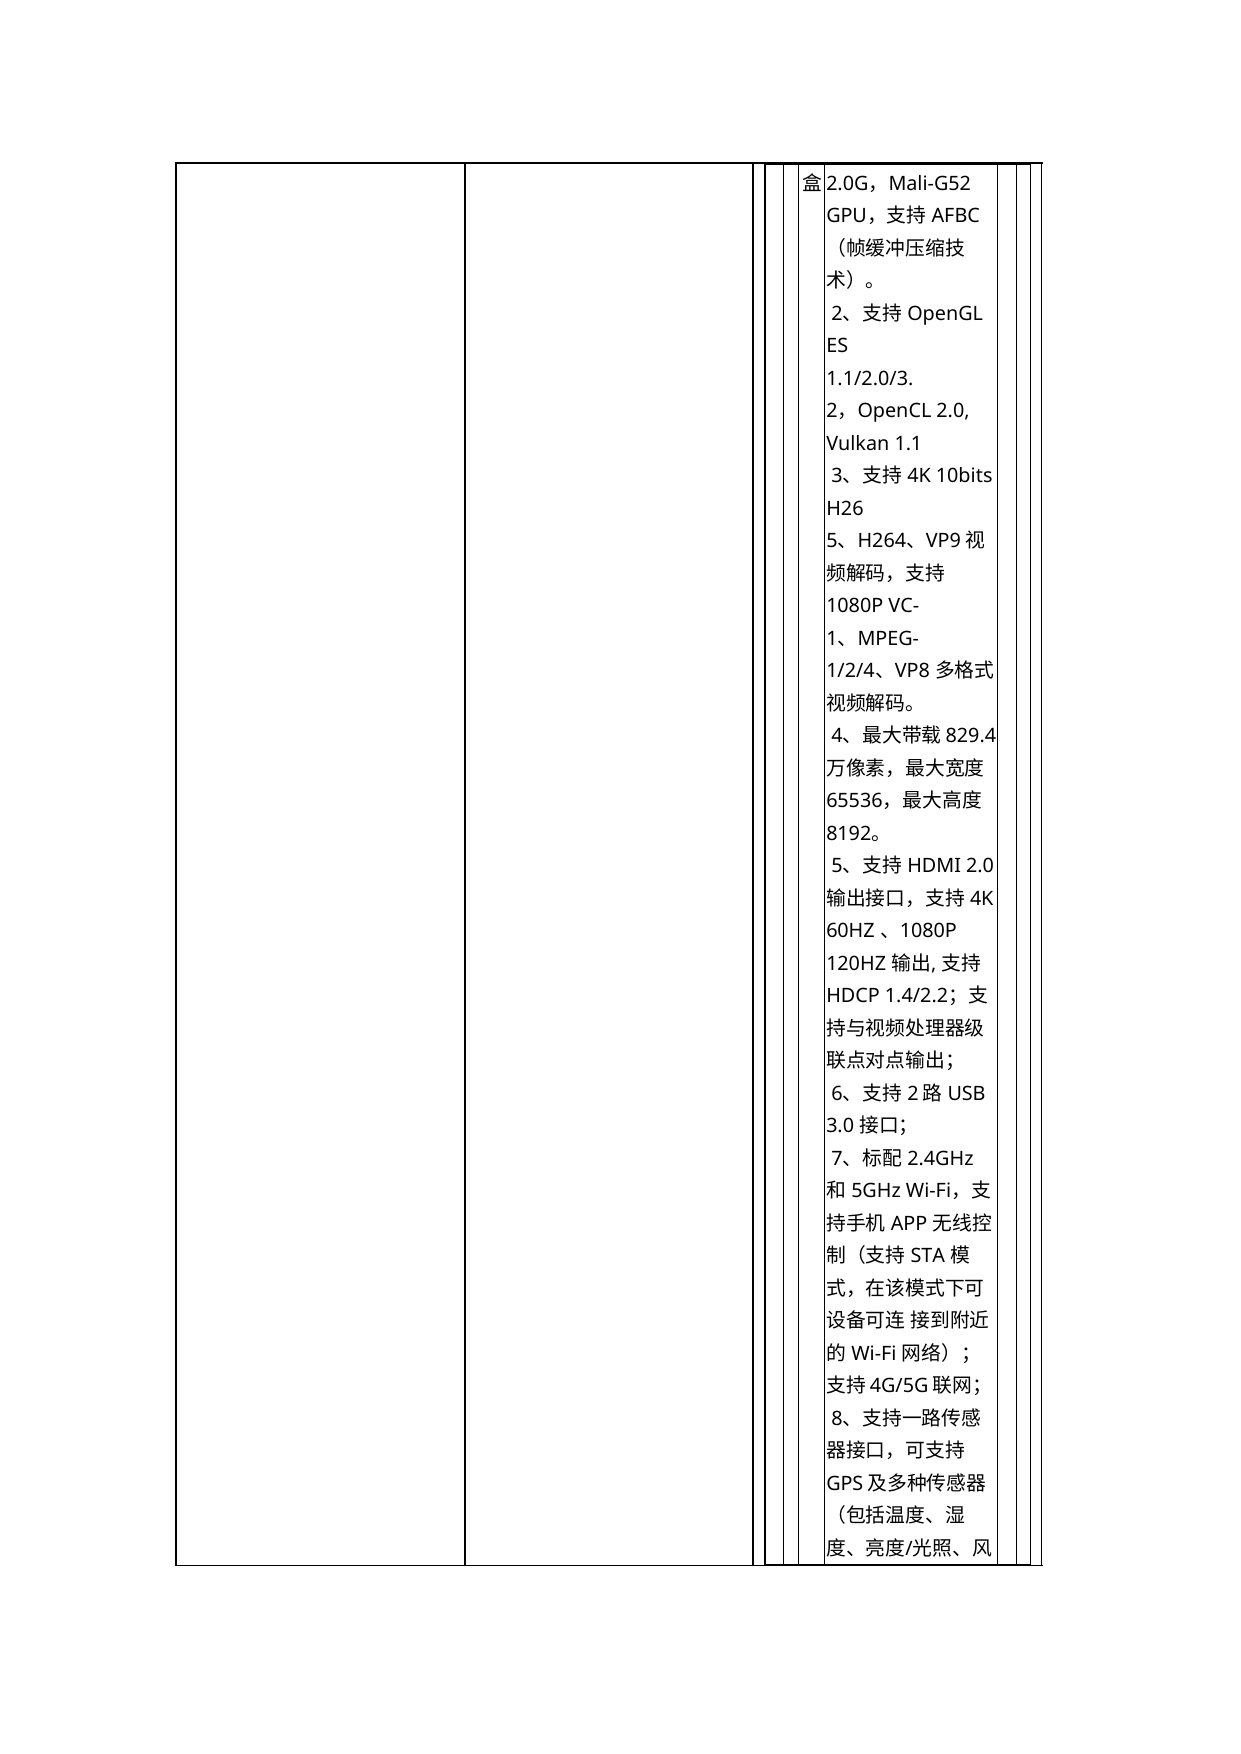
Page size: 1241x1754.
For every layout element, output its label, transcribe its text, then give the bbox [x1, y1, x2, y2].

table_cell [784, 165, 798, 1564]
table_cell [1031, 164, 1041, 1565]
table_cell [799, 165, 824, 1564]
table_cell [766, 165, 783, 1564]
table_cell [1017, 165, 1030, 1564]
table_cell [754, 164, 764, 1565]
table_cell [466, 164, 752, 1565]
table_cell 1 [177, 164, 464, 1565]
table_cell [825, 165, 997, 1564]
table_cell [998, 165, 1016, 1564]
